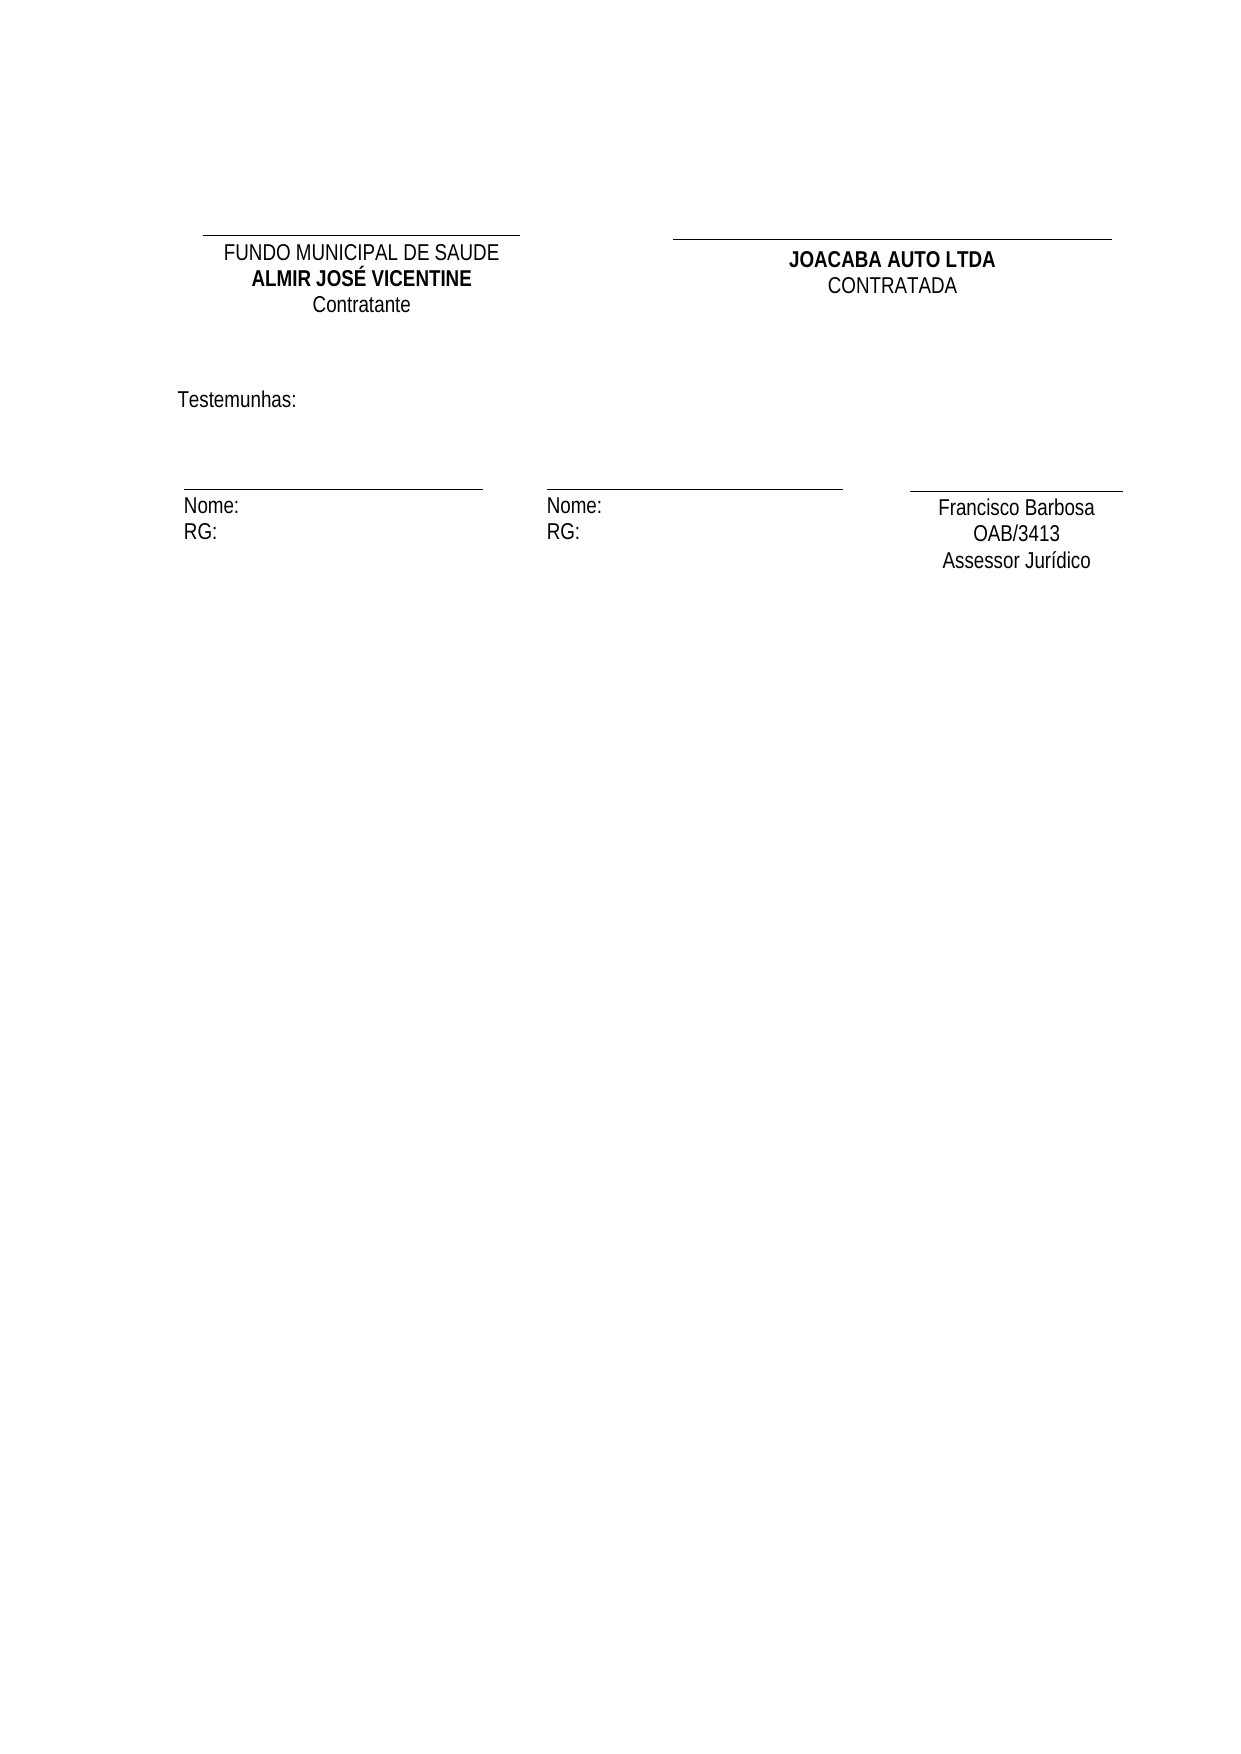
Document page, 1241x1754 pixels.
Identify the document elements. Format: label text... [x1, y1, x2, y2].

text Testemunhas: [177, 386, 1063, 413]
